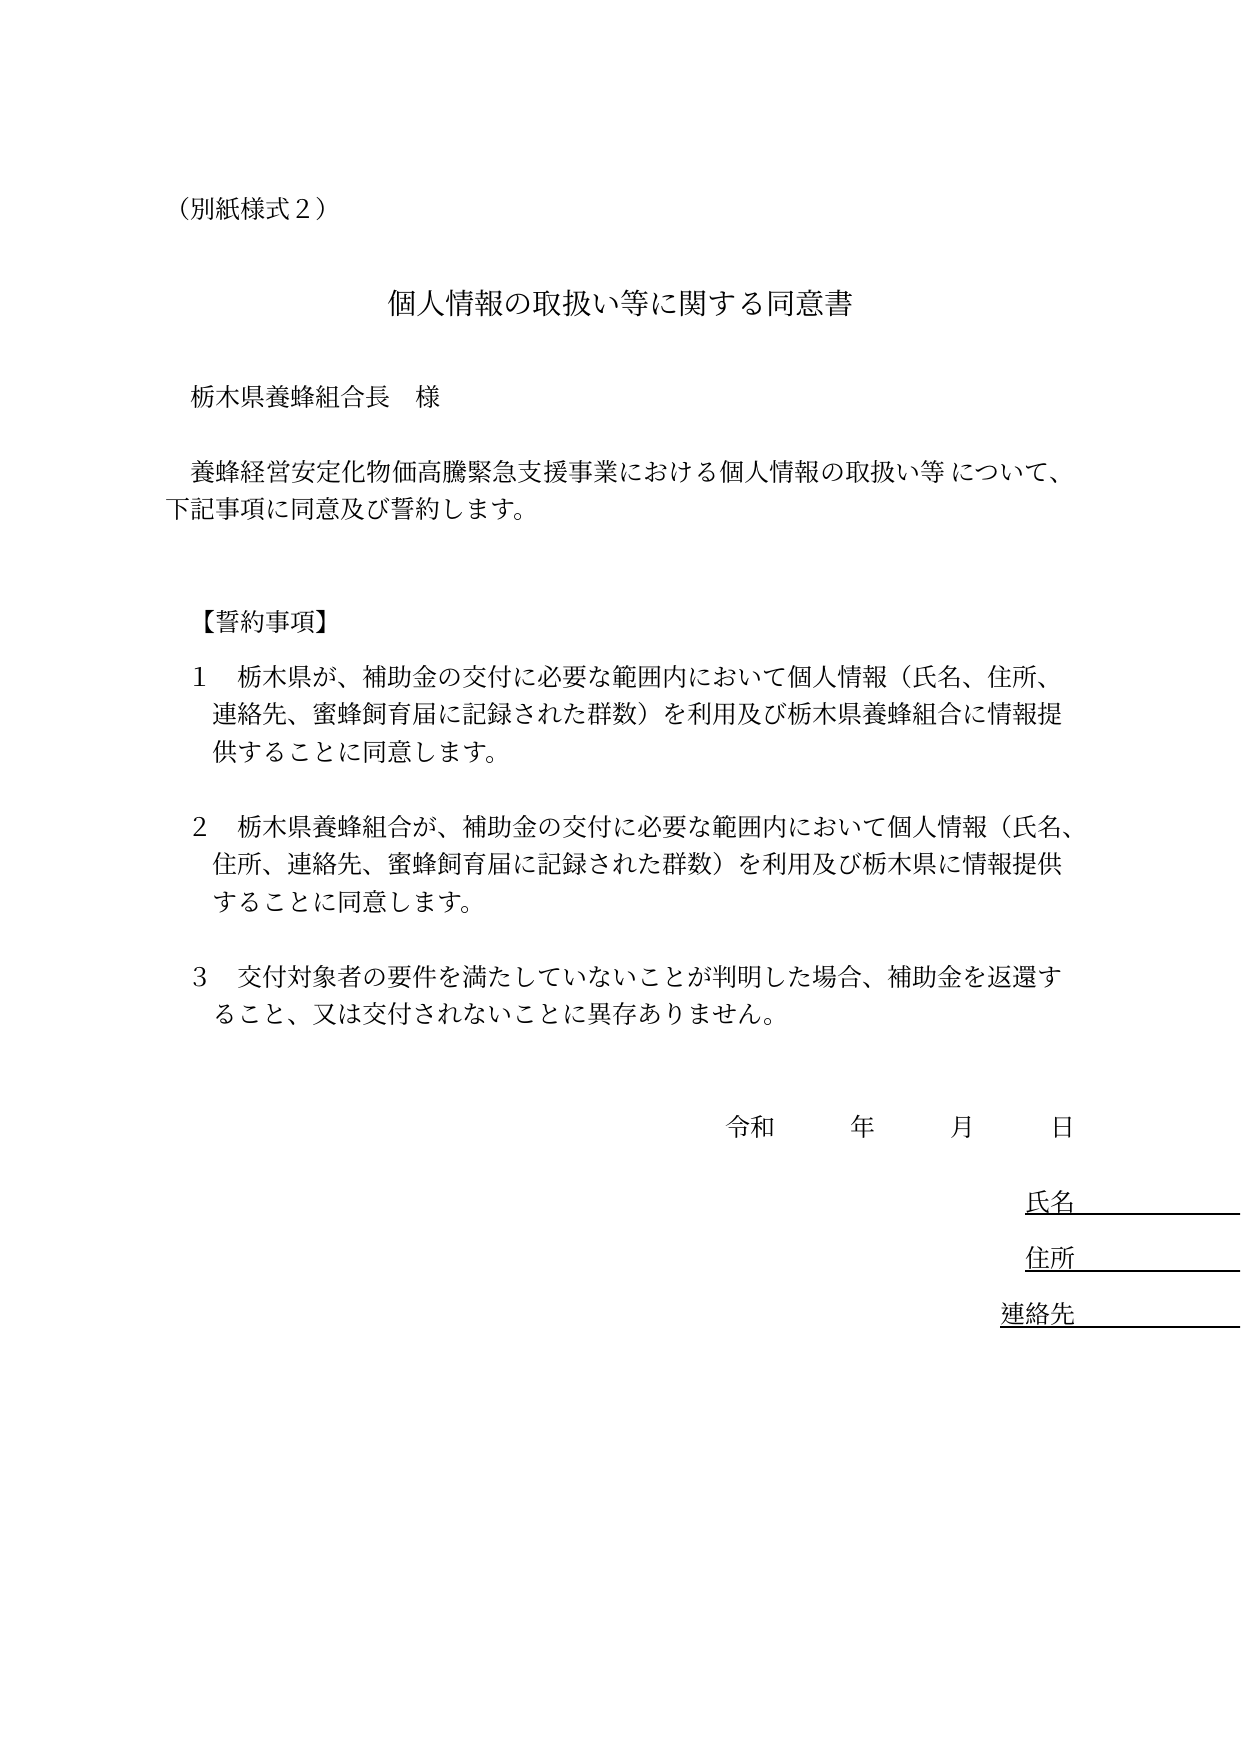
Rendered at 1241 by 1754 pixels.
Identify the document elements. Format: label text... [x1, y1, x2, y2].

text 住所 [165, 1238, 1075, 1276]
text 【誓約事項】 [165, 602, 1075, 639]
text 令和 年 月 日 [165, 1107, 1075, 1144]
text ３ 交付対象者の要件を満たしていないことが判明した場合、補助金を返還すること、又は交付されないことに異存ありません。 [187, 957, 1075, 1032]
text 氏名 [165, 1182, 1075, 1219]
text ２ 栃木県養蜂組合が、補助金の交付に必要な範囲内において個人情報（氏名、住所、連絡先、蜜蜂飼育届に記録された群数）を利用及び栃木県に情報提供することに同意します。 [187, 807, 1075, 919]
text １ 栃木県が、補助金の交付に必要な範囲内において個人情報（氏名、住所、連絡先、蜜蜂飼育届に記録された群数）を利用及び栃木県養蜂組合に情報提供することに同意します。 [187, 657, 1075, 769]
text （別紙様式２） [165, 189, 1075, 227]
text 個人情報の取扱い等に関する同意書 [165, 264, 1075, 339]
text 連絡先 [165, 1294, 1075, 1332]
text 養蜂経営安定化物価高騰緊急支援事業における個人情報の取扱い等について、下記事項に同意及び誓約します。 [165, 452, 1075, 527]
text 栃木県養蜂組合長 様 [165, 377, 1075, 414]
